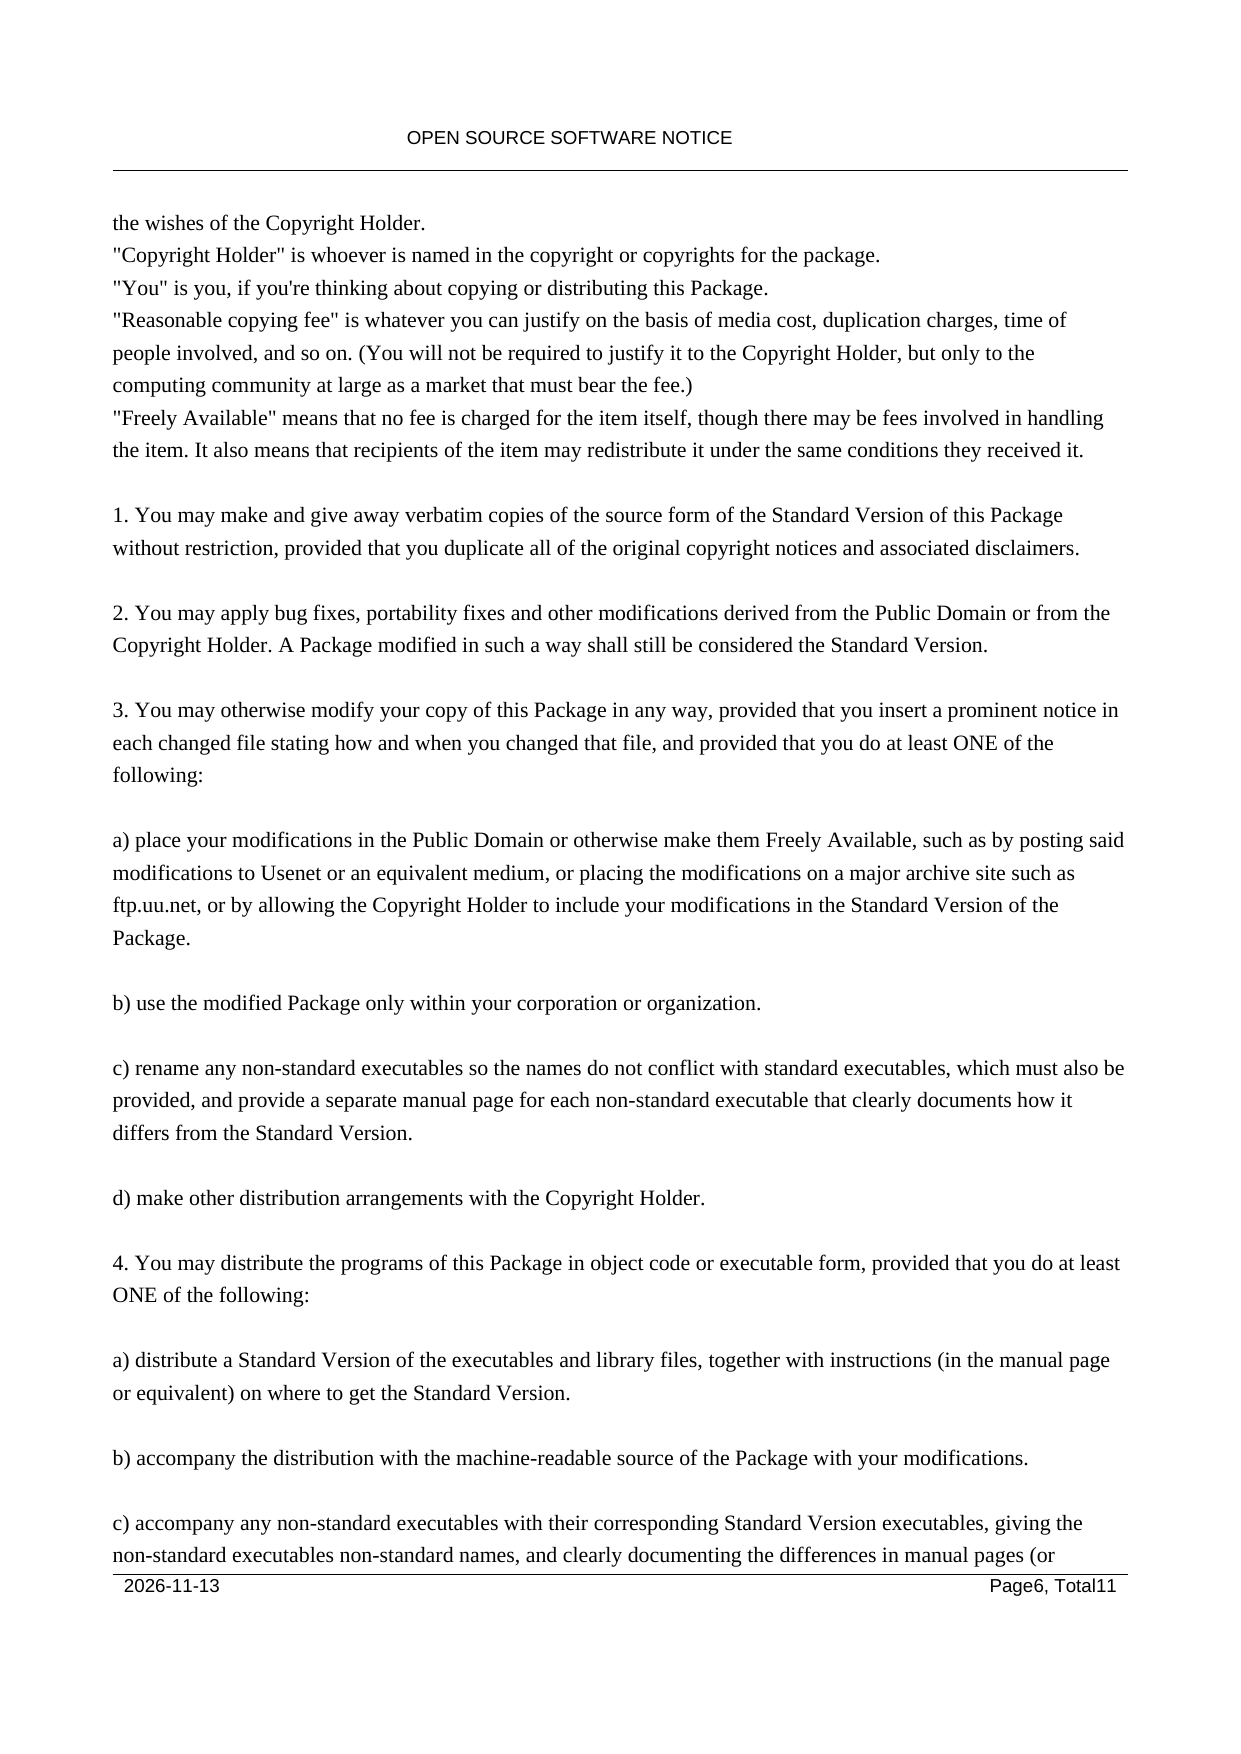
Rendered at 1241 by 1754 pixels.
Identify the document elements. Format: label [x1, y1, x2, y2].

text [112, 206, 1128, 1571]
